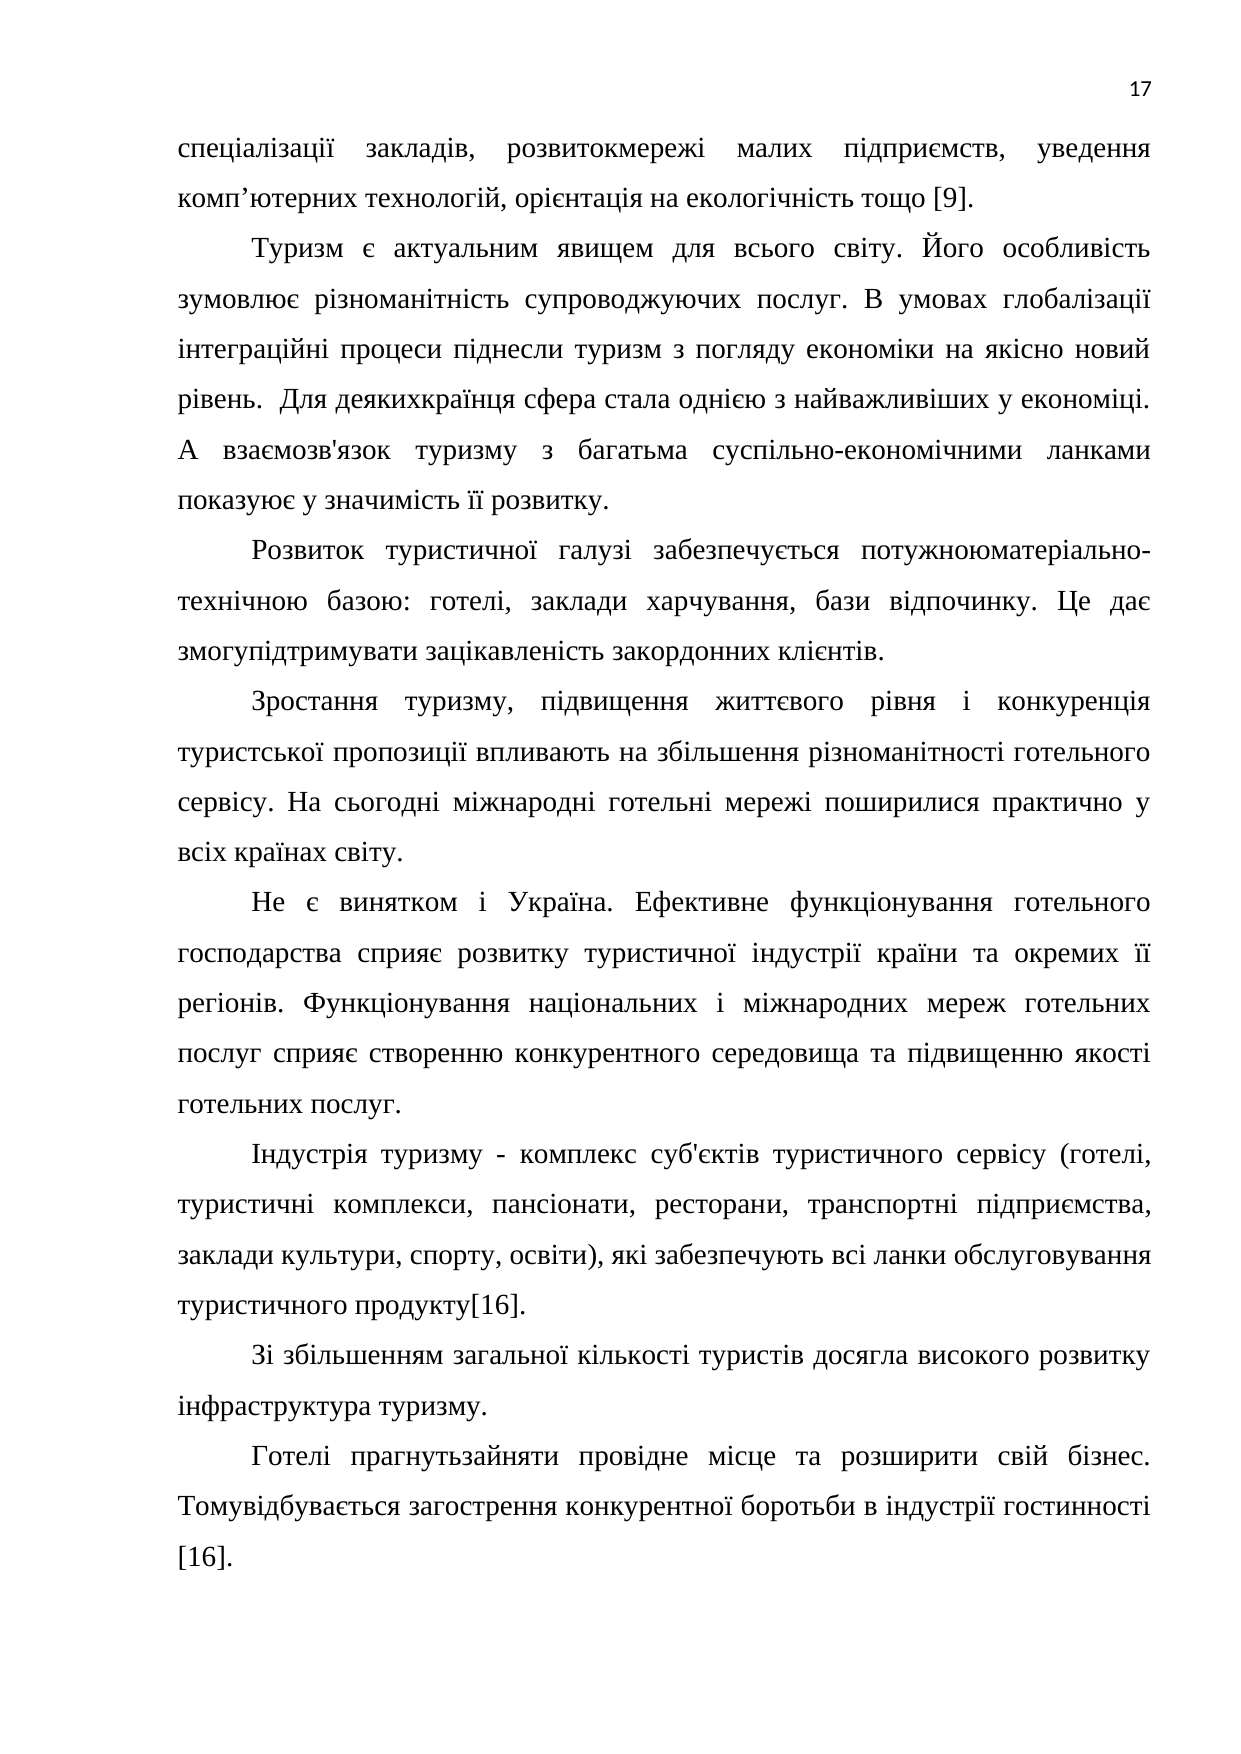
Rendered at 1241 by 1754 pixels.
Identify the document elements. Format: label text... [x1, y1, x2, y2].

text Зростання туризму, підвищення життєвого рівня і конкуренція туристської пропозиції впливають на збільшення різноманітності готельного сервісу. На сьогодні міжнародні готельні мережі поширилися практично у всіх країнах світу. [177, 683, 1152, 868]
text Туризм є актуальним явищем для всього світу. Його особливість зумовлює різноманітність супроводжуючих послуг. В умовах глобалізації інтеграційні процеси піднесли туризм з погляду економіки на якісно новий рівень. Для деякихкраїнця сфера стала однією з найважливіших у економіці. А взаємозв'язок туризму з багатьма суспільно-економічними ланками показуює у значимість її розвитку. [177, 231, 1152, 516]
text Зі збільшенням загальної кількості туристів досягла високого розвитку інфраструктура туризму. [177, 1337, 1152, 1421]
text Не є винятком і Україна. Ефективне функціонування готельного господарства сприяє розвитку туристичної індустрії країни та окремих її регіонів. Функціонування національних і міжнародних мереж готельних послуг сприяє створенню конкурентного середовища та підвищенню якості готельних послуг. [177, 884, 1152, 1119]
text Розвиток туристичної галузі забезпечується потужноюматеріально-технічною базою: готелі, заклади харчування, бази відпочинку. Це дає змогупідтримувати зацікавленість закордонних клієнтів. [177, 532, 1152, 667]
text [177, 130, 1152, 214]
text Готелі прагнутьзайняти провідне місце та розширити свій бізнес. Томувідбувається загострення конкурентної боротьби в індустрії гостинності [16]. [177, 1438, 1152, 1572]
text Індустрія туризму - комплекс суб'єктів туристичного сервісу (готелі, туристичні комплекси, пансіонати, ресторани, транспортні підприємства, заклади культури, спорту, освіти), які забезпечують всі ланки обслуговування туристичного продукту[16]. [177, 1136, 1152, 1321]
